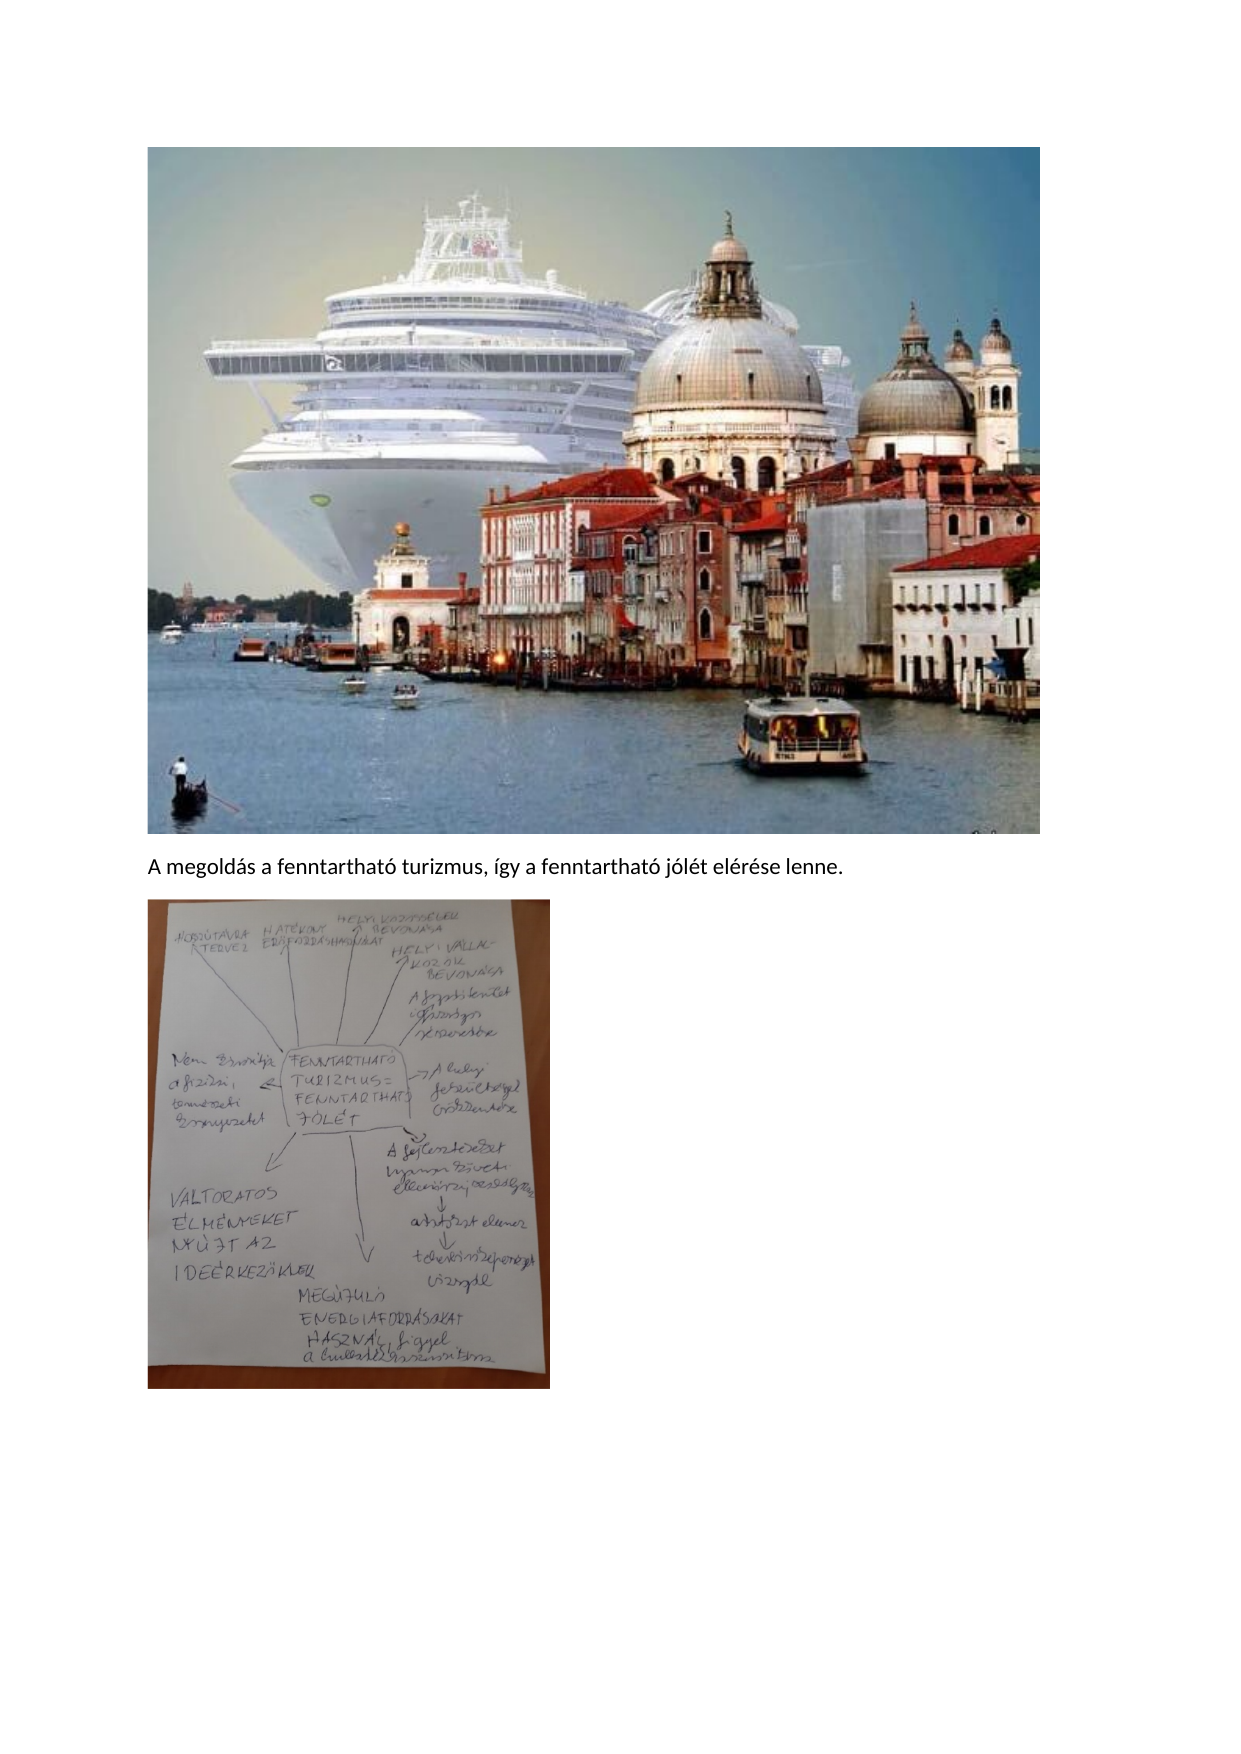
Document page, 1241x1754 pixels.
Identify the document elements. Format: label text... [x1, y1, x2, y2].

picture [147, 147, 1040, 834]
text A megoldás a fenntartható turizmus, így a fenntartható jólét elérése lenne. [148, 852, 1093, 880]
picture [148, 900, 550, 1388]
